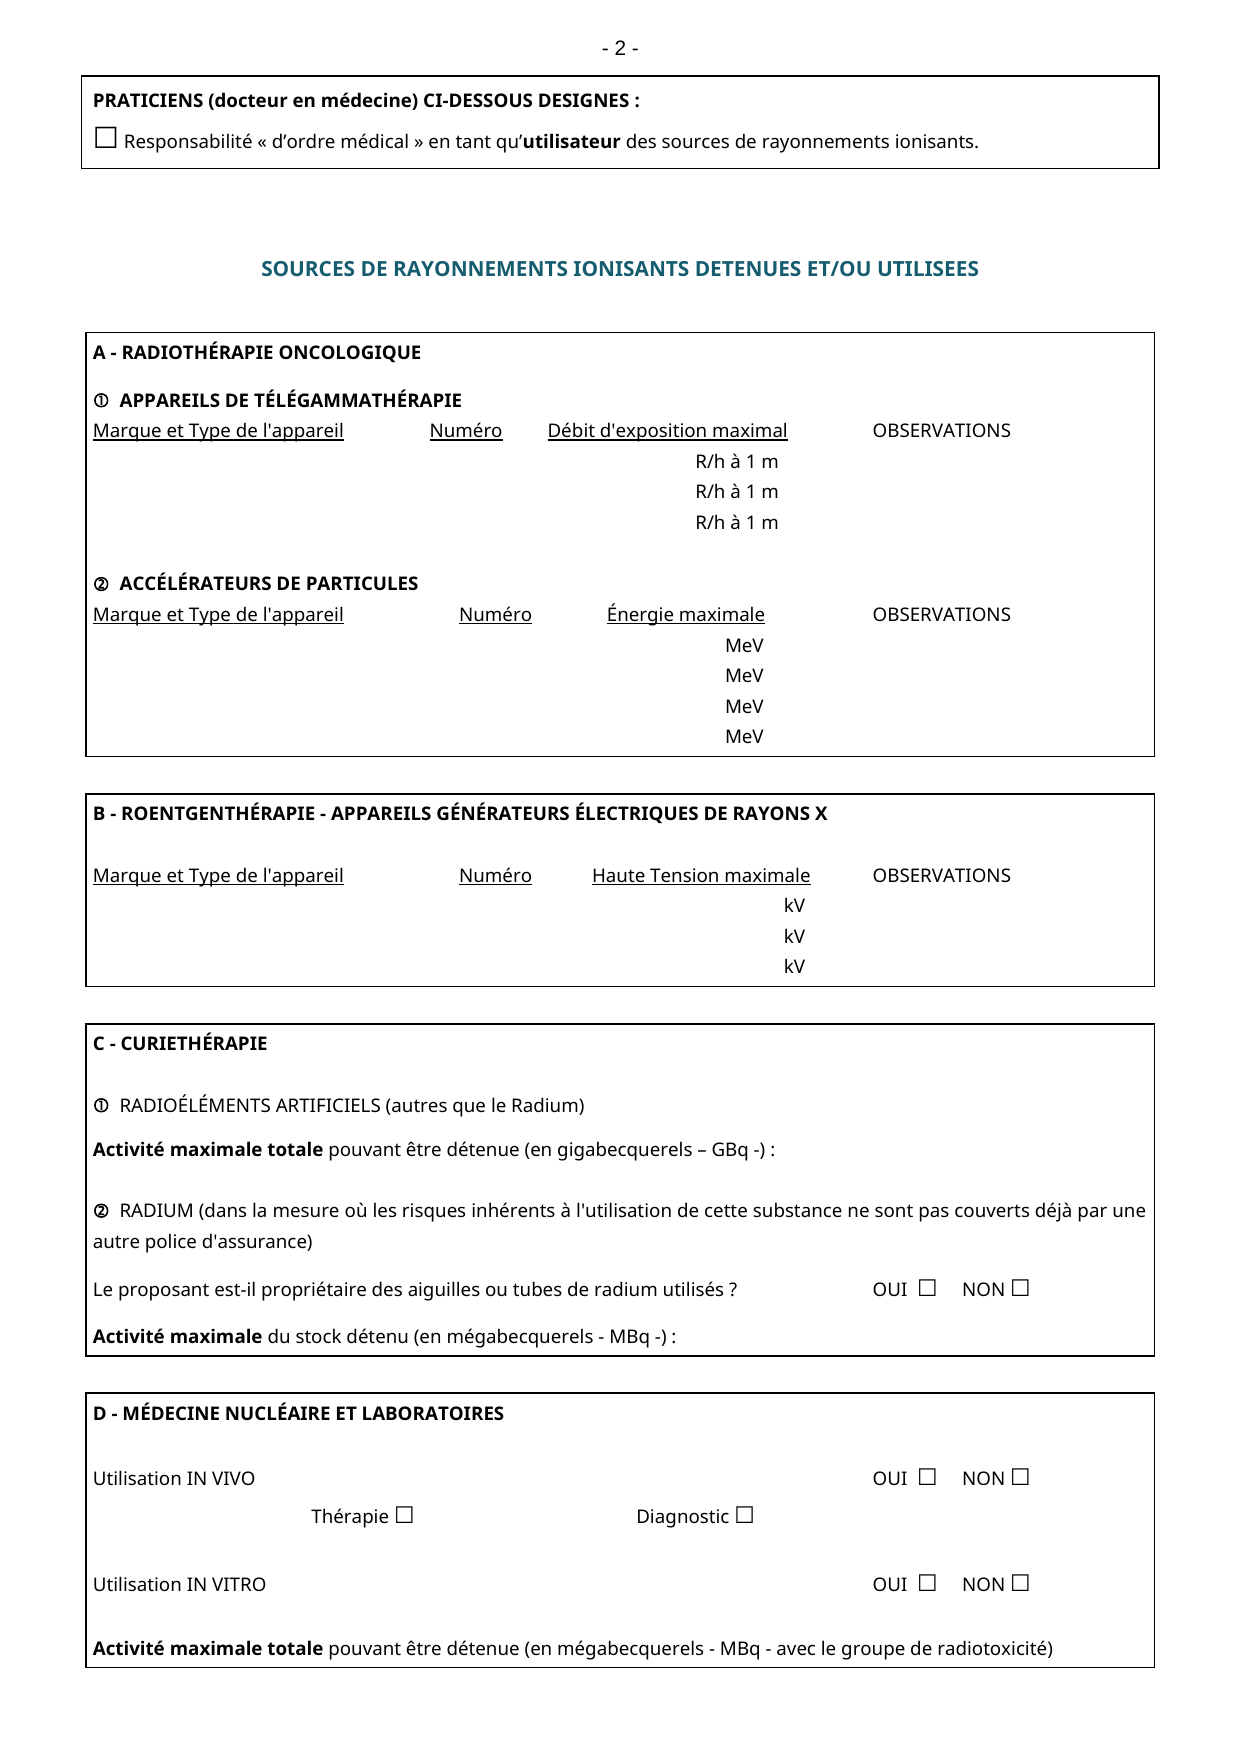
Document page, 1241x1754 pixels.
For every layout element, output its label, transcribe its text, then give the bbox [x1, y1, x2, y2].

text C - curiethÉrapie [87, 1025, 1154, 1056]
text kV [87, 915, 1154, 946]
text Responsabilité « d’ordre médical » en tant qu’utilisateur des sources de rayonnements ionisants. [82, 106, 1158, 168]
text Activité maximale totale pouvant être détenue (en mégabecquerels - MBq - avec le groupe de radiotoxicité) [87, 1627, 1154, 1667]
text Utilisation IN VITRO OUI NON [87, 1559, 1154, 1598]
text kV [87, 946, 1154, 986]
text RADIOÉLÉMENTS ARTIFICIELS (autres que le Radium) [87, 1084, 1154, 1117]
text kV [87, 885, 1154, 915]
text R/h à 1 m [87, 502, 1154, 535]
text Thérapie Diagnostic [87, 1491, 1154, 1530]
text Activité maximale du stock détenu (en mégabecquerels - MBq -) : [87, 1315, 1154, 1355]
text MeV [87, 685, 1154, 716]
text MeV [87, 716, 1154, 756]
text R/h à 1 m [87, 471, 1154, 502]
text accÉlÉrateurs de particules [87, 563, 1154, 593]
text MeV [87, 655, 1154, 685]
text Marque et Type de l'appareil Numéro Haute Tension maximale OBSERVATIONS [87, 854, 1154, 885]
text D - mÉdecine nuclÉaire et laboratoires [87, 1394, 1154, 1426]
text PRATICIENS (docteur en médecine) CI-DESSOUS DESIGNES : [82, 77, 1158, 106]
text MeV [87, 624, 1154, 655]
text Activité maximale totale pouvant être détenue (en gigabecquerels – GBq -) : [87, 1128, 1154, 1162]
text B - roentgenthÉrapie - appareils gÉnÉrateurs Électriques de rayons x [87, 795, 1154, 826]
subtitle SOURCES DE RAYONNEMENTS IONISANTS DETENUES ET/OU UTILISEES [75, 254, 1165, 282]
text RADIUM (dans la mesure où les risques inhérents à l'utilisation de cette substance ne sont pas couverts déjà par une autre police d'assurance) [87, 1189, 1154, 1253]
text Marque et Type de l'appareil Numéro Débit d'exposition maximal OBSERVATIONS [87, 410, 1154, 440]
text Utilisation IN VIVO OUI NON [87, 1453, 1154, 1491]
text Le proposant est-il propriétaire des aiguilles ou tubes de radium utilisés ? OUI NON [87, 1264, 1154, 1303]
text Marque et Type de l'appareil Numéro Énergie maximale OBSERVATIONS [87, 593, 1154, 624]
text A - RADIOTHÉRAPIE ONCOLOGIQUE [87, 333, 1154, 365]
text APPAREILS DE tÉlÉgammathÉrapie [87, 379, 1154, 410]
text R/h à 1 m [87, 440, 1154, 471]
